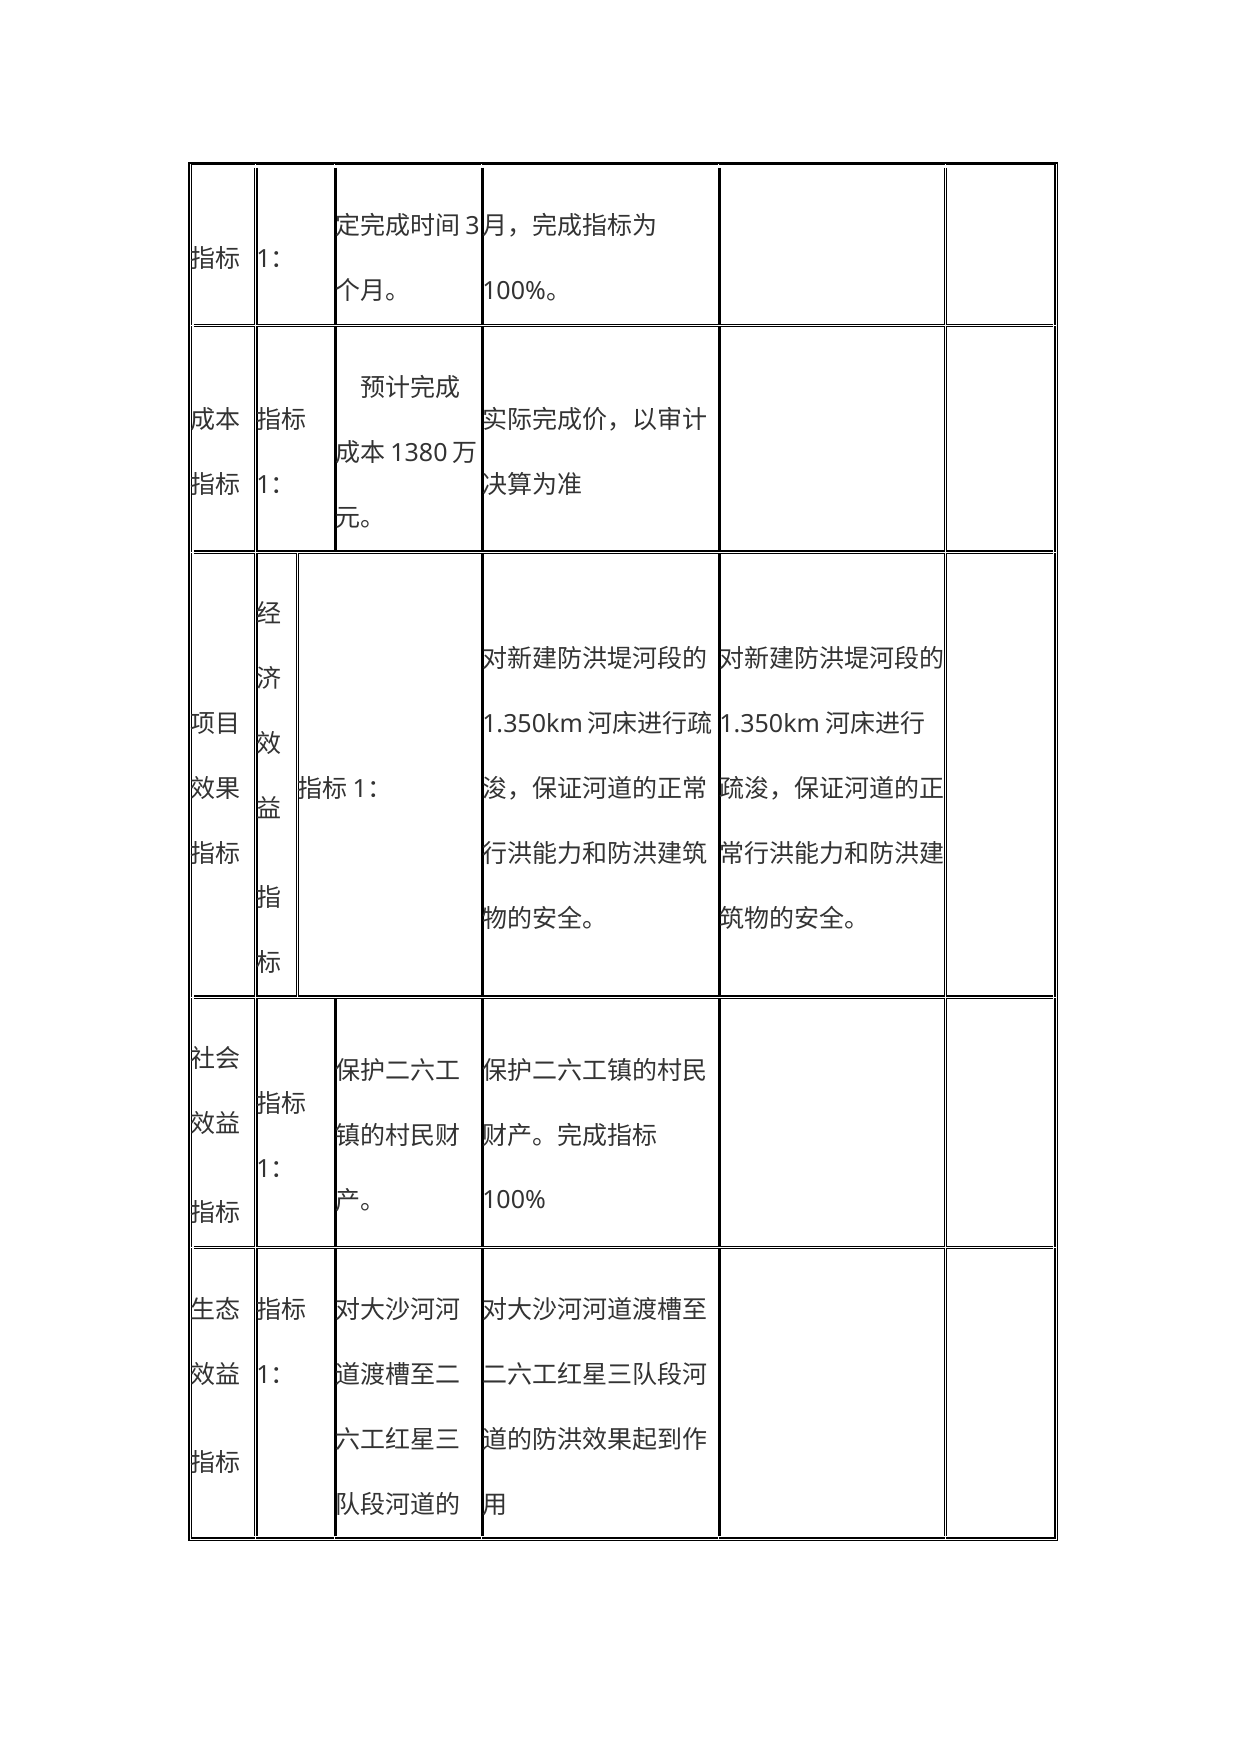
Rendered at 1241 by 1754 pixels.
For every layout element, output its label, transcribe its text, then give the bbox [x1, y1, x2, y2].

table_cell 经济效益 指标 [258, 554, 296, 995]
table_cell 对新建防洪堤河段的1.350km河床进行疏浚，保证河道的正常行洪能力和防洪建筑物的安全。 [484, 554, 718, 995]
table_cell 指标1： [258, 327, 334, 550]
table_cell [946, 165, 1054, 324]
table_cell 社会效益 指标 [192, 995, 254, 1246]
table_cell 指标1： [299, 554, 481, 995]
table_cell [721, 999, 944, 1246]
table_cell 时效指标 [192, 164, 256, 324]
table_cell 项目效果指标 [192, 550, 254, 995]
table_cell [482, 1249, 719, 1537]
table_cell 预计完成成本1380万元。 [337, 327, 481, 550]
table_cell 保护二六工镇的村民财产。完成指标100% [484, 999, 718, 1246]
table_cell 指标1： [258, 999, 334, 1246]
table_cell 保护二六工镇的村民财产。 [337, 999, 481, 1246]
table_cell [946, 1246, 1056, 1537]
table_cell 生态效益 指标 [190, 1246, 256, 1537]
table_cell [335, 1249, 482, 1537]
table_cell [719, 165, 946, 324]
table_cell 成本指标 [190, 324, 256, 550]
table_cell [947, 550, 1055, 995]
table_cell 指标1： [256, 1249, 335, 1537]
table_cell [721, 327, 944, 550]
table_cell [719, 1249, 946, 1537]
table_cell 对新建防洪堤河段的1.350km河床进行疏浚，保证河道的正常行洪能力和防洪建筑物的安全。 [721, 554, 944, 995]
table_cell 指标1： [256, 164, 335, 324]
table_cell [946, 324, 1056, 550]
table_cell 实际完成价，以审计决算为准 [484, 327, 718, 550]
table_cell [947, 995, 1055, 1246]
table_cell 绩效目标设定完成时间3个月。 [335, 164, 482, 324]
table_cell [482, 164, 719, 324]
